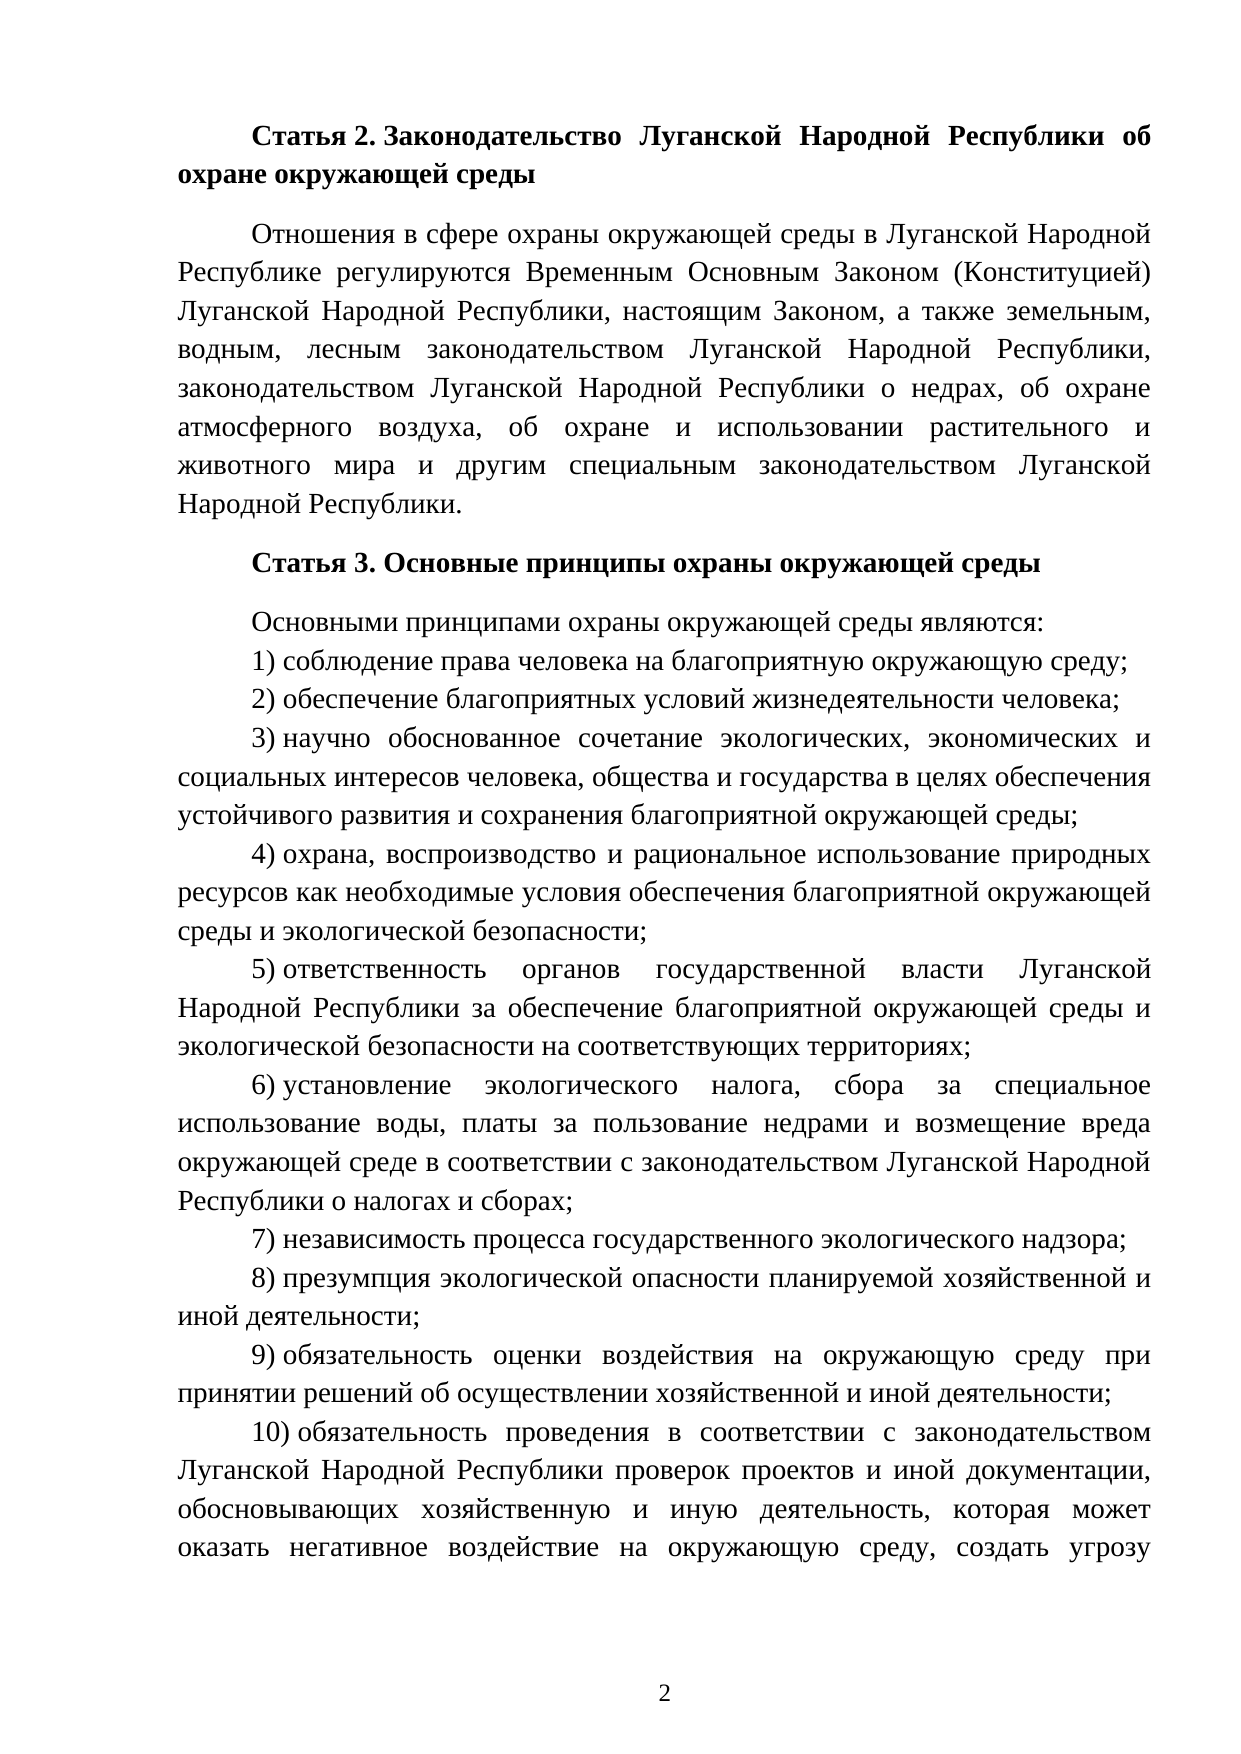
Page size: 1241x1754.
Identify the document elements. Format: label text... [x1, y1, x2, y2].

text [177, 1414, 1152, 1563]
text Основными принципами охраны окружающей среды являются: [177, 604, 1152, 638]
text 2) обеспечение благоприятных условий жизнедеятельности человека; [177, 682, 1152, 715]
text Отношения в сфере охраны окружающей среды в Луганской Народной Республике регулируются Временным Основным Законом (Конституцией) Луганской Народной Республики, настоящим Законом, а также земельным, водным, лесным законодательством Луганской Народной Республики, законодательством Луганской Народной Республики о недрах, об охране атмосферного воздуха, об охране и использовании растительного и животного мира и другим специальным законодательством Луганской Народной Республики. [177, 216, 1152, 519]
subtitle Статья 3. Основные принципы охраны окружающей среды [177, 545, 1152, 579]
text 1) соблюдение права человека на благоприятную окружающую среду; [177, 643, 1152, 677]
text 7) независимость процесса государственного экологического надзора; [177, 1221, 1152, 1255]
text 4) охрана, воспроизводство и рациональное использование природных ресурсов как необходимые условия обеспечения благоприятной окружающей среды и экологической безопасности; [177, 836, 1152, 946]
text 9) обязательность оценки воздействия на окружающую среду при принятии решений об осуществлении хозяйственной и иной деятельности; [177, 1337, 1152, 1409]
text 6) установление экологического налога, сбора за специальное использование воды, платы за пользование недрами и возмещение вреда окружающей среде в соответствии с законодательством Луганской Народной Республики о налогах и сборах; [177, 1067, 1152, 1216]
text 5) ответственность органов государственной власти Луганской Народной Республики за обеспечение благоприятной окружающей среды и экологической безопасности на соответствующих территориях; [177, 951, 1152, 1062]
text 3) научно обоснованное сочетание экологических, экономических и социальных интересов человека, общества и государства в целях обеспечения устойчивого развития и сохранения благоприятной окружающей среды; [177, 720, 1152, 831]
subtitle Статья 2. Законодательство Луганской Народной Республики об охране окружающей среды [177, 118, 1152, 190]
text 8) презумпция экологической опасности планируемой хозяйственной и иной деятельности; [177, 1260, 1152, 1332]
